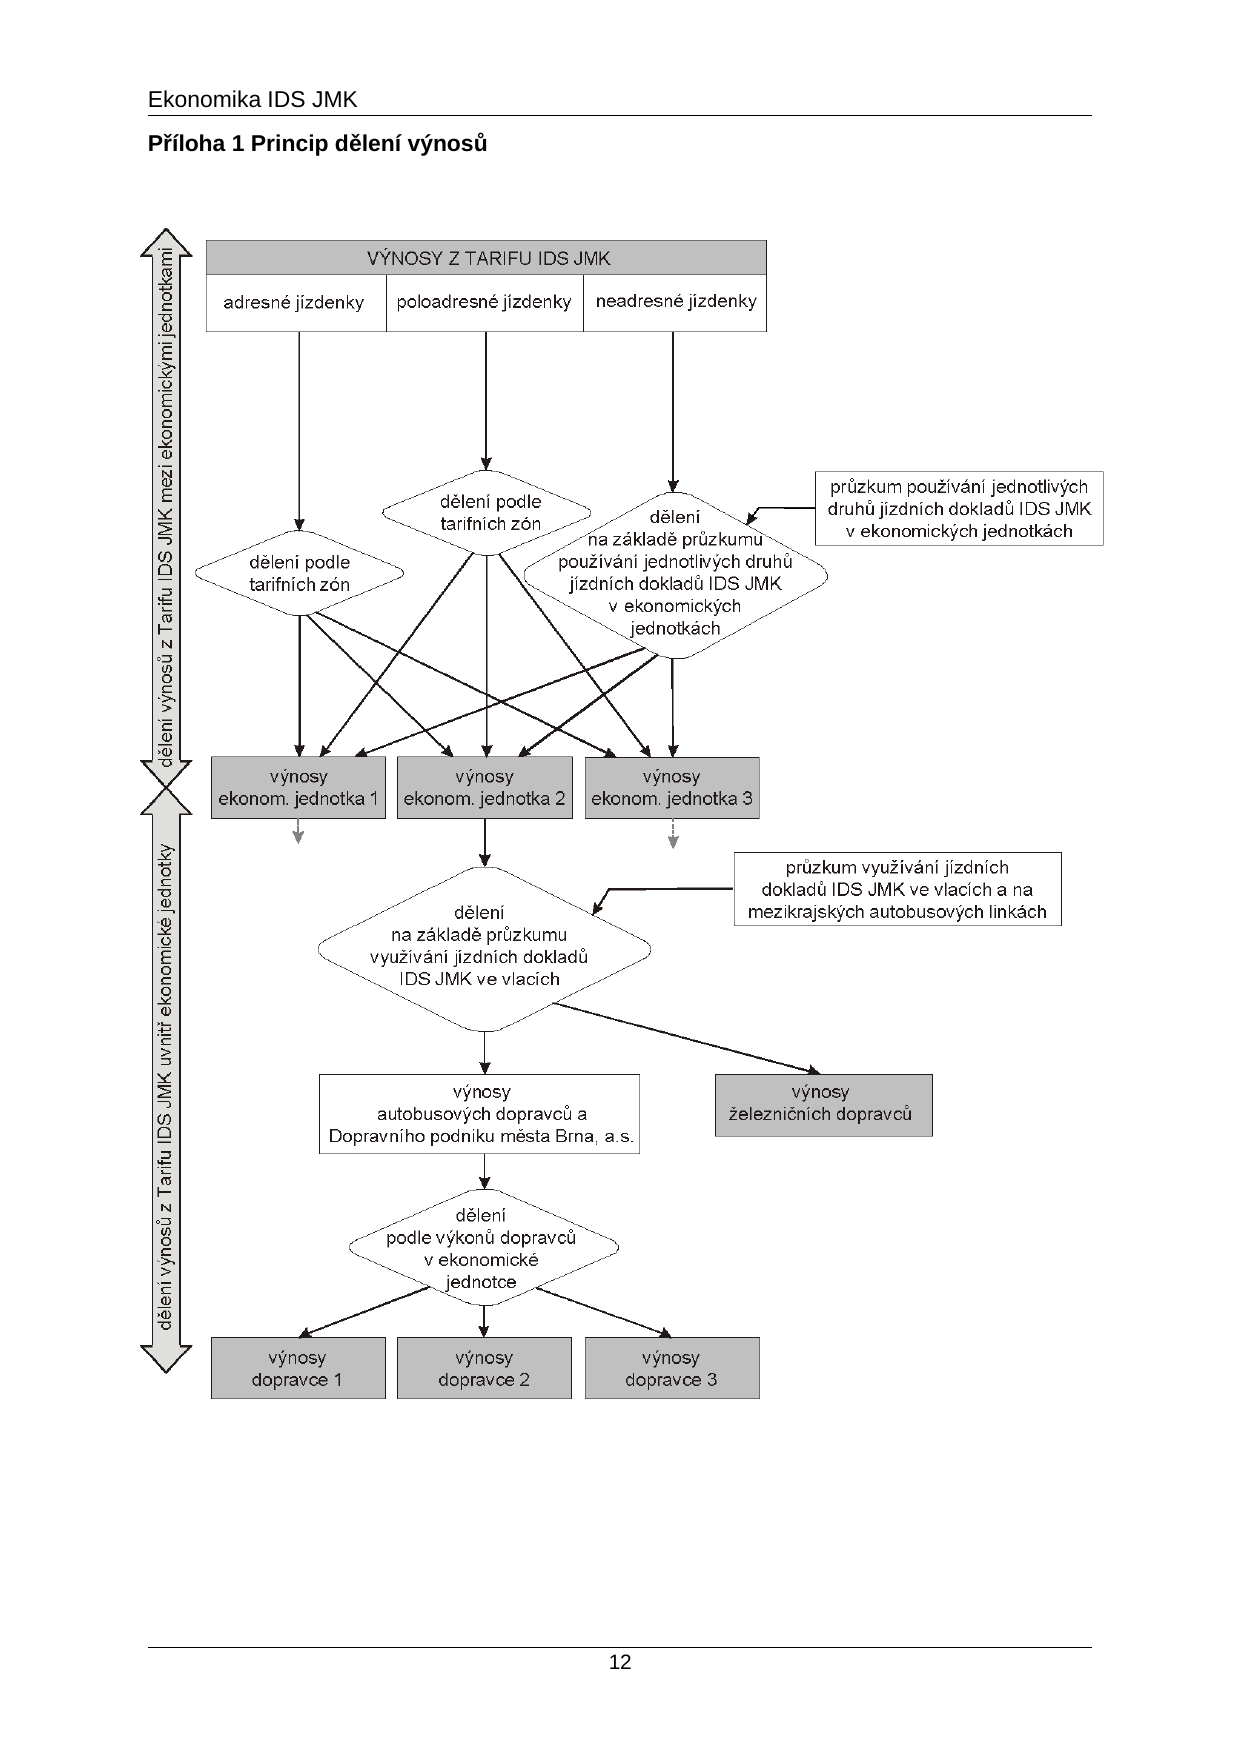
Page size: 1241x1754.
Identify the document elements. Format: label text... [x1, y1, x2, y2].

text Příloha 1 Princip dělení výnosů [148, 130, 1092, 156]
picture [72, 69, 1184, 1550]
